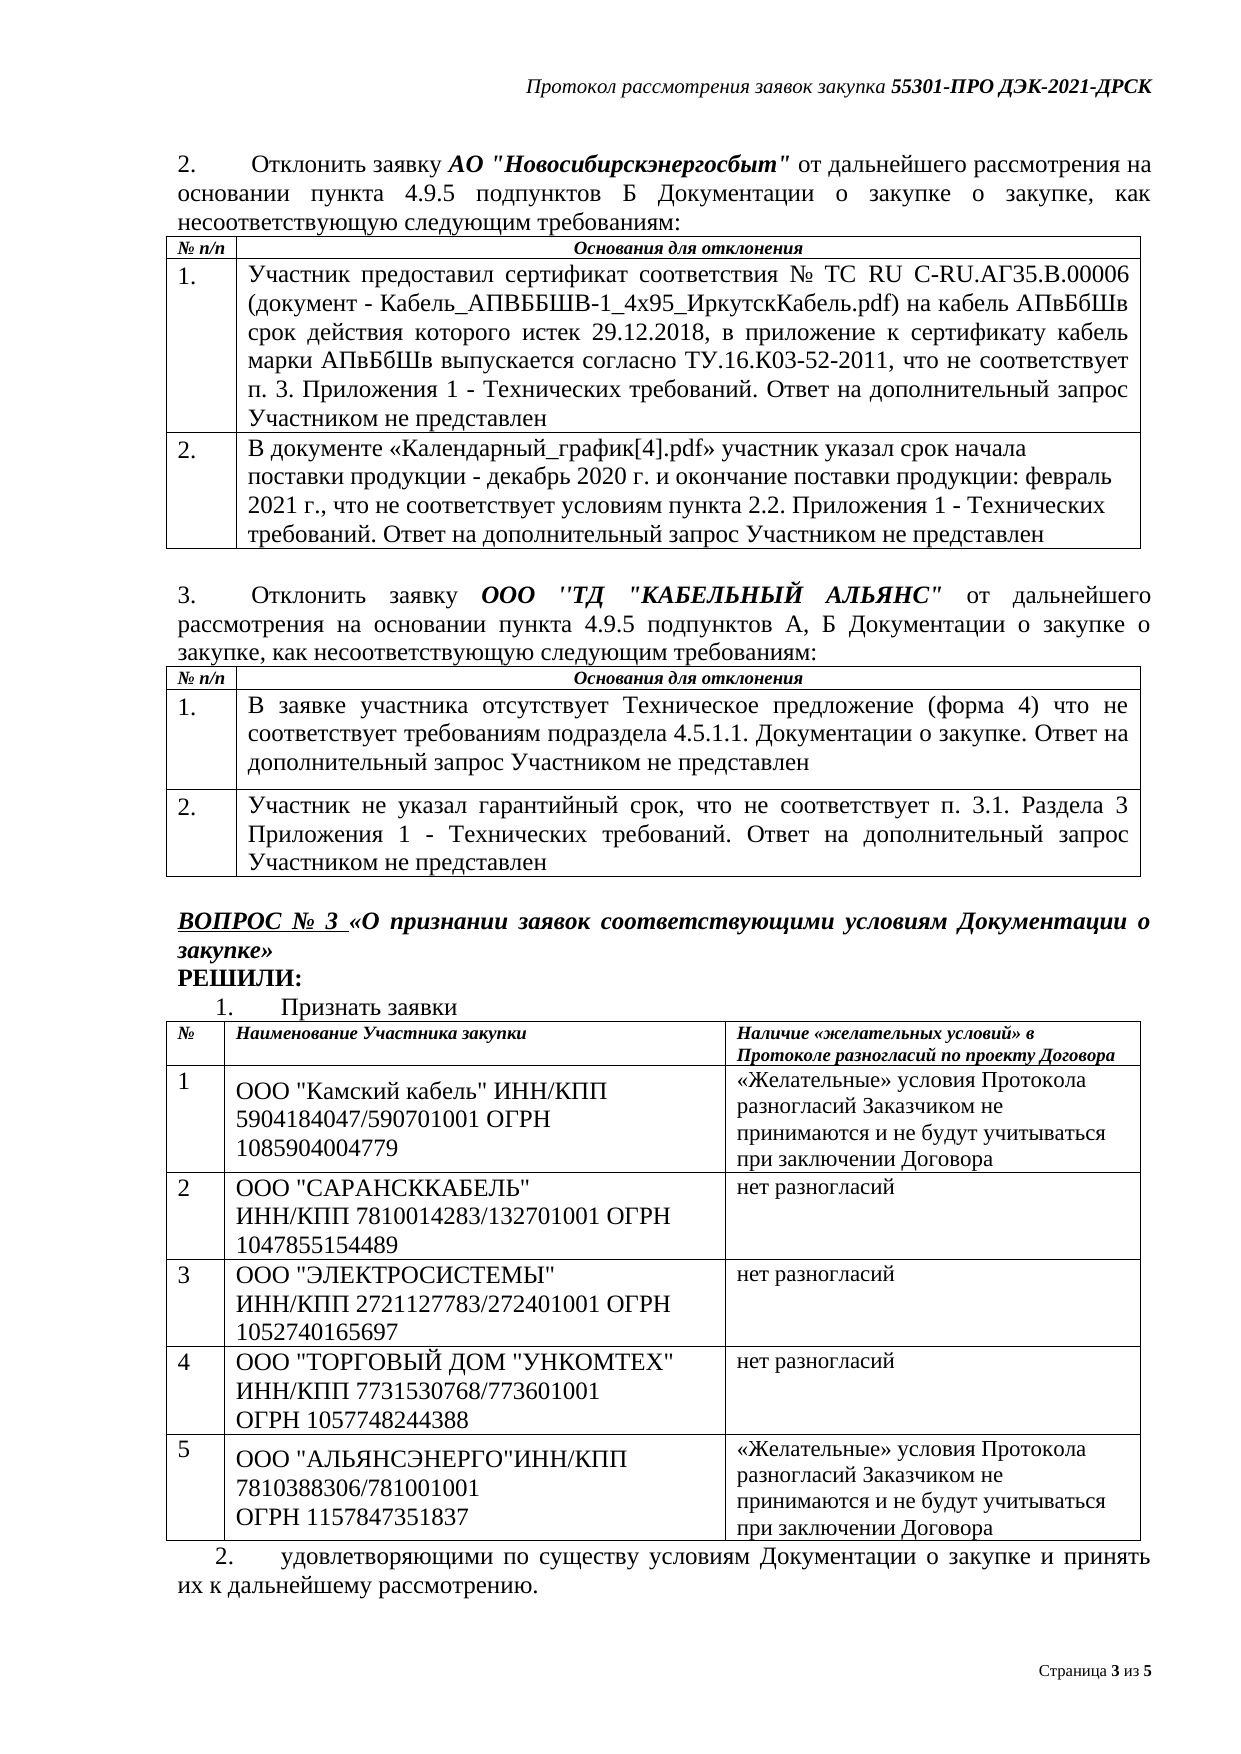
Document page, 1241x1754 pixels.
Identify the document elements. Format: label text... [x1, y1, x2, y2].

list удовлетворяющими по существу условиям Документации о закупке и принять их к дальнейшему рассмотрению. [177, 1541, 1152, 1598]
table_cell ООО "Камский кабель" ИНН/КПП 5904184047/590701001 ОГРН 1085904004779 [225, 1066, 725, 1172]
table_cell ООО "ТОРГОВЫЙ ДОМ "УНКОМТЕХ" ИНН/КПП 7731530768/773601001 ОГРН 1057748244388 [225, 1347, 725, 1433]
list Отклонить заявку ООО ''ТД "КАБЕЛЬНЫЙ АЛЬЯНС" от дальнейшего рассмотрения на основании пункта 4.9.5 подпунктов А, Б Документации о закупке о закупке, как несоответствующую следующим требованиям: [177, 580, 1152, 666]
table_cell В заявке участника отсутствует Техническое предложение (форма 4) что не соответствует требованиям подраздела 4.5.1.1. Документации о закупке. Ответ на дополнительный запрос Участником не представлен [237, 690, 1140, 789]
table_header № п/п [167, 667, 236, 689]
table_header Наличие «желательных условий» в Протоколе разногласий по проекту Договора [726, 1022, 1140, 1065]
table_cell ООО "САРАНСККАБЕЛЬ" ИНН/КПП 7810014283/132701001 ОГРН 1047855154489 [225, 1173, 725, 1259]
table_cell 2 [167, 1173, 224, 1259]
table_header № [167, 1022, 224, 1065]
table_cell 1 [167, 1066, 224, 1172]
table_header Основания для отклонения [237, 667, 1140, 689]
text ВОПРОС № 3 «О признании заявок соответствующими условиям Документации о закупке» [177, 906, 1152, 963]
table_cell 3 [167, 1260, 224, 1346]
table_cell [167, 690, 236, 789]
table_cell [167, 433, 236, 548]
table_cell «Желательные» условия Протокола разногласий Заказчиком не принимаются и не будут учитываться при заключении Договора [726, 1435, 1140, 1540]
table_cell нет разногласий [726, 1347, 1140, 1433]
table_header Основания для отклонения [237, 237, 1140, 258]
table_cell Участник не указал гарантийный срок, что не соответствует п. 3.1. Раздела 3 Приложения 1 - Технических требований. Ответ на дополнительный запрос Участником не представлен [237, 790, 1140, 876]
table_cell 4 [167, 1347, 224, 1433]
table_cell ООО "АЛЬЯНСЭНЕРГО"ИНН/КПП 7810388306/781001001 ОГРН 1157847351837 [225, 1435, 725, 1540]
table_cell 5 [167, 1435, 224, 1540]
table_cell ООО "ЭЛЕКТРОСИСТЕМЫ" ИНН/КПП 2721127783/272401001 ОГРН 1052740165697 [225, 1260, 725, 1346]
table_cell Участник предоставил сертификат соответствия № ТС RU C-RU.АГ35.В.00006 (документ - Кабель_АПВББШВ-1_4х95_ИркутскКабель.pdf) на кабель АПвБбШв срок действия которого истек 29.12.2018, в приложение к сертификату кабель марки АПвБбШв выпускается согласно ТУ.16.К03-52-2011, что не соответствует п. 3. Приложения 1 - Технических требований. Ответ на дополнительный запрос Участником не представлен [237, 259, 1140, 432]
list Признать заявки [177, 992, 1152, 1021]
table_cell В документе «Календарный_график[4].pdf» участник указал срок начала поставки продукции - декабрь 2020 г. и окончание поставки продукции: февраль 2021 г., что не соответствует условиям пункта 2.2. Приложения 1 - Технических требований. Ответ на дополнительный запрос Участником не представлен [237, 433, 1140, 548]
table_header Наименование Участника закупки [225, 1022, 725, 1065]
table_cell нет разногласий [726, 1260, 1140, 1346]
table_cell нет разногласий [726, 1173, 1140, 1259]
table_cell [167, 790, 236, 876]
table_cell «Желательные» условия Протокола разногласий Заказчиком не принимаются и не будут учитываться при заключении Договора [726, 1066, 1140, 1172]
table_header № п/п [167, 237, 236, 258]
text РЕШИЛИ: [177, 963, 1152, 992]
table_cell [167, 259, 236, 432]
list Отклонить заявку АО "Новосибирскэнергосбыт" от дальнейшего рассмотрения на основании пункта 4.9.5 подпунктов Б Документации о закупке о закупке, как несоответствующую следующим требованиям: [177, 149, 1152, 236]
